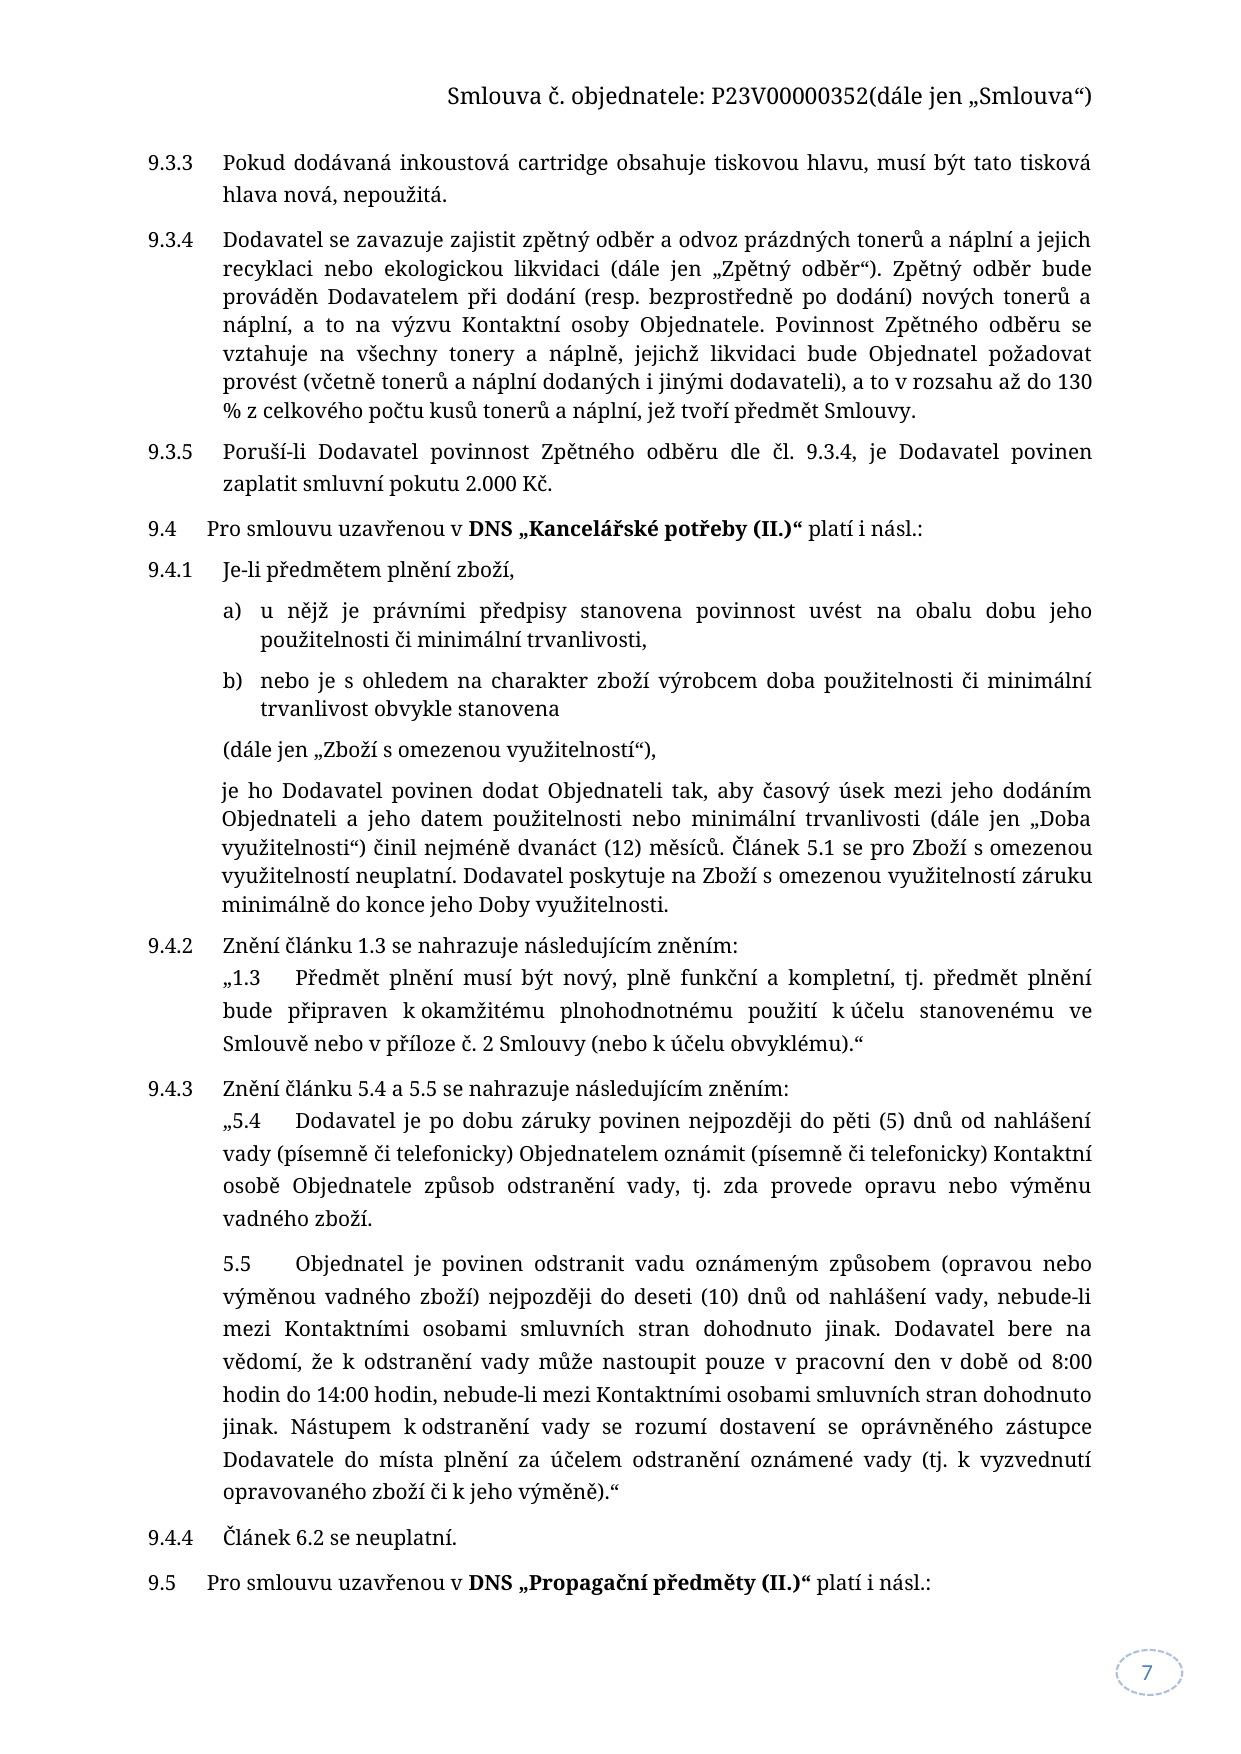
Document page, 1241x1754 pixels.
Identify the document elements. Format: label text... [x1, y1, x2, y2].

text je ho Dodavatel povinen dodat Objednateli tak, aby časový úsek mezi jeho dodáním Objednateli a jeho datem použitelnosti nebo minimální trvanlivosti (dále jen „Doba využitelnosti“) činil nejméně dvanáct (12) měsíců. Článek 5.1 se pro Zboží s omezenou využitelností neuplatní. Dodavatel poskytuje na Zboží s omezenou využitelností záruku minimálně do konce jeho Doby využitelnosti. [221, 776, 1093, 918]
list Pro smlouvu uzavřenou v DNS „Kancelářské potřeby (II.)“ platí i násl.: [148, 514, 1093, 543]
list nebo je s ohledem na charakter zboží výrobcem doba použitelnosti či minimální trvanlivost obvykle stanovena [223, 666, 1093, 723]
list 5.5 Objednatel je povinen odstranit vadu oznámeným způsobem (opravou nebo výměnou vadného zboží) nejpozději do deseti (10) dnů od nahlášení vady, nebude-li mezi Kontaktními osobami smluvních stran dohodnuto jinak. Dodavatel bere na vědomí, že k odstranění vady může nastoupit pouze v pracovní den v době od 8:00 hodin do 14:00 hodin, nebude-li mezi Kontaktními osobami smluvních stran dohodnuto jinak. Nástupem k odstranění vady se rozumí dostavení se oprávněného zástupce Dodavatele do místa plnění za účelem odstranění oznámené vady (tj. k vyzvednutí opravovaného zboží či k jeho výměně).“ [223, 1249, 1093, 1506]
list Pro smlouvu uzavřenou v DNS „Propagační předměty (II.)“ platí i násl.: [148, 1568, 1093, 1596]
list Článek 6.2 se neuplatní. [148, 1523, 1093, 1551]
list u nějž je právními předpisy stanovena povinnost uvést na obalu dobu jeho použitelnosti či minimální trvanlivosti, [223, 596, 1093, 653]
list Znění článku 1.3 se nahrazuje následujícím zněním: [148, 931, 1093, 959]
list Poruší-li Dodavatel povinnost Zpětného odběru dle čl. 9.3.4, je Dodavatel povinen zaplatit smluvní pokutu 2.000 Kč. [148, 437, 1093, 498]
text (dále jen „Zboží s omezenou využitelností“), [223, 735, 1093, 764]
list „1.3 Předmět plnění musí být nový, plně funkční a kompletní, tj. předmět plnění bude připraven k okamžitému plnohodnotnému použití k účelu stanovenému ve Smlouvě nebo v příloze č. 2 Smlouvy (nebo k účelu obvyklému).“ [223, 963, 1093, 1057]
list Znění článku 5.4 a 5.5 se nahrazuje následujícím zněním: [148, 1074, 1093, 1102]
list Je-li předmětem plnění zboží, [148, 556, 1093, 584]
list Dodavatel se zavazuje zajistit zpětný odběr a odvoz prázdných tonerů a náplní a jejich recyklaci nebo ekologickou likvidaci (dále jen „Zpětný odběr“). Zpětný odběr bude prováděn Dodavatelem při dodání (resp. bezprostředně po dodání) nových tonerů a náplní, a to na výzvu Kontaktní osoby Objednatele. Povinnost Zpětného odběru se vztahuje na všechny tonery a náplně, jejichž likvidaci bude Objednatel požadovat provést (včetně tonerů a náplní dodaných i jinými dodavateli), a to v rozsahu až do 130 % z celkového počtu kusů tonerů a náplní, jež tvoří předmět Smlouvy. [148, 225, 1093, 424]
list Pokud dodávaná inkoustová cartridge obsahuje tiskovou hlavu, musí být tato tisková hlava nová, nepoužitá. [148, 148, 1093, 209]
list „5.4 Dodavatel je po dobu záruky povinen nejpozději do pěti (5) dnů od nahlášení vady (písemně či telefonicky) Objednatelem oznámit (písemně či telefonicky) Kontaktní osobě Objednatele způsob odstranění vady, tj. zda provede opravu nebo výměnu vadného zboží. [223, 1106, 1093, 1233]
